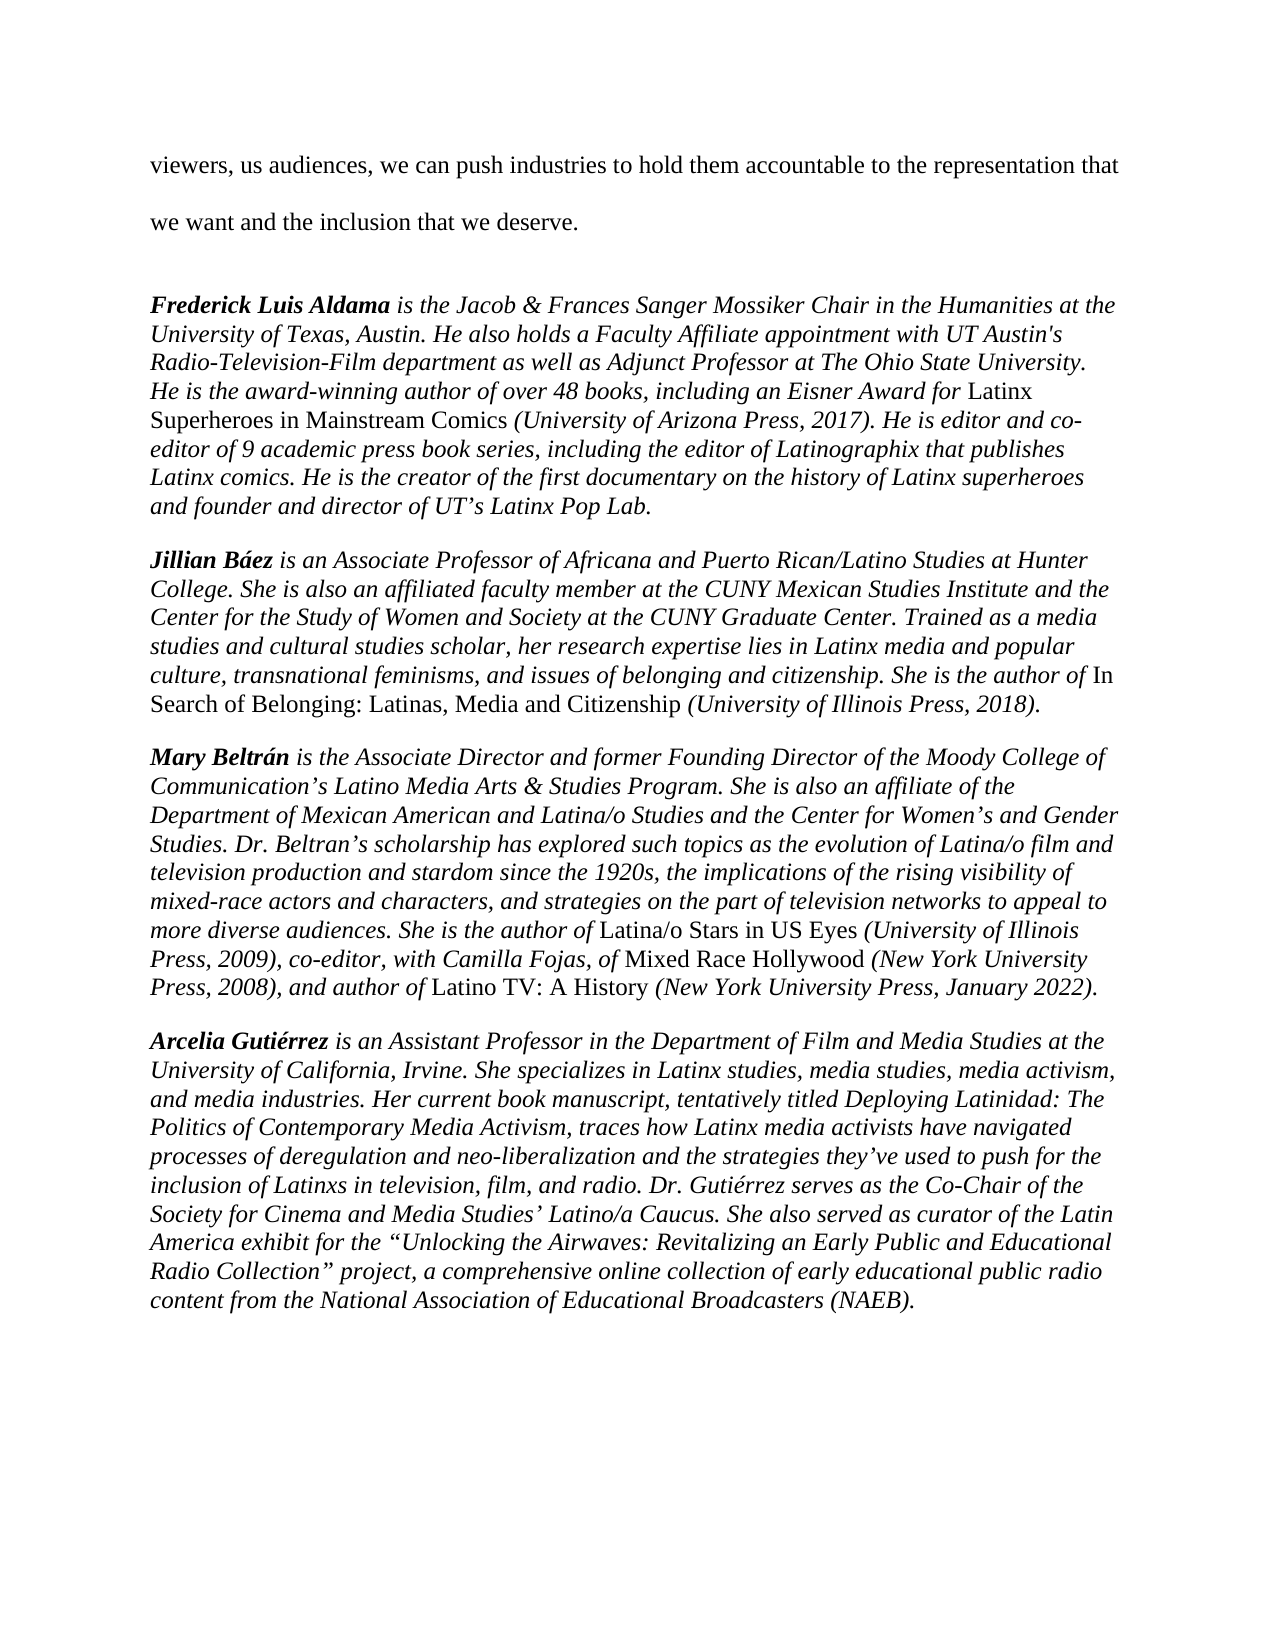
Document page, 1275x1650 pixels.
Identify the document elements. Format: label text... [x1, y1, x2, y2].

text Arcelia Gutiérrez is an Assistant Professor in the Department of Film and Media Studies at the University of California, Irvine. She specializes in Latinx studies, media studies, media activism, and media industries. Her current book manuscript, tentatively titled Deploying Latinidad: The Politics of Contemporary Media Activism, traces how Latinx media activists have navigated processes of deregulation and neo-liberalization and the strategies they’ve used to push for the inclusion of Latinxs in television, film, and radio. Dr. Gutiérrez serves as the Co-Chair of the Society for Cinema and Media Studies’ Latino/a Caucus. She also served as curator of the Latin America exhibit for the “Unlocking the Airwaves: Revitalizing an Early Public and Educational Radio Collection” project, a comprehensive online collection of early educational public radio content from the National Association of Educational Broadcasters (NAEB). [150, 1026, 1125, 1314]
text Mary Beltrán is the Associate Director and former Founding Director of the Moody College of Communication’s Latino Media Arts & Studies Program. She is also an affiliate of the Department of Mexican American and Latina/o Studies and the Center for Women’s and Gender Studies. Dr. Beltran’s scholarship has explored such topics as the evolution of Latina/o film and television production and stardom since the 1920s, the implications of the rising visibility of mixed-race actors and characters, and strategies on the part of television networks to appeal to more diverse audiences. She is the author of Latina/o Stars in US Eyes (University of Illinois Press, 2009), co-editor, with Camilla Fojas, of Mixed Race Hollywood (New York University Press, 2008), and author of Latino TV: A History (New York University Press, January 2022). [150, 742, 1125, 1001]
text Frederick Luis Aldama is the Jacob & Frances Sanger Mossiker Chair in the Humanities at the University of Texas, Austin. He also holds a Faculty Affiliate appointment with UT Austin's Radio-Television-Film department as well as Adjunct Professor at The Ohio State University. He is the award-winning author of over 48 books, including an Eisner Award for Latinx Superheroes in Mainstream Comics (University of Arizona Press, 2017). He is editor and co-editor of 9 academic press book series, including the editor of Latinographix that publishes Latinx comics. He is the creator of the first documentary on the history of Latinx superheroes and founder and director of UT’s Latinx Pop Lab. [150, 290, 1125, 520]
text Jillian Báez is an Associate Professor of Africana and Puerto Rican/Latino Studies at Hunter College. She is also an affiliated faculty member at the CUNY Mexican Studies Institute and the Center for the Study of Women and Society at the CUNY Graduate Center. Trained as a media studies and cultural studies scholar, her research expertise lies in Latinx media and popular culture, transnational feminisms, and issues of belonging and citizenship. She is the author of In Search of Belonging: Latinas, Media and Citizenship (University of Illinois Press, 2018). [150, 545, 1125, 717]
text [150, 150, 1125, 236]
